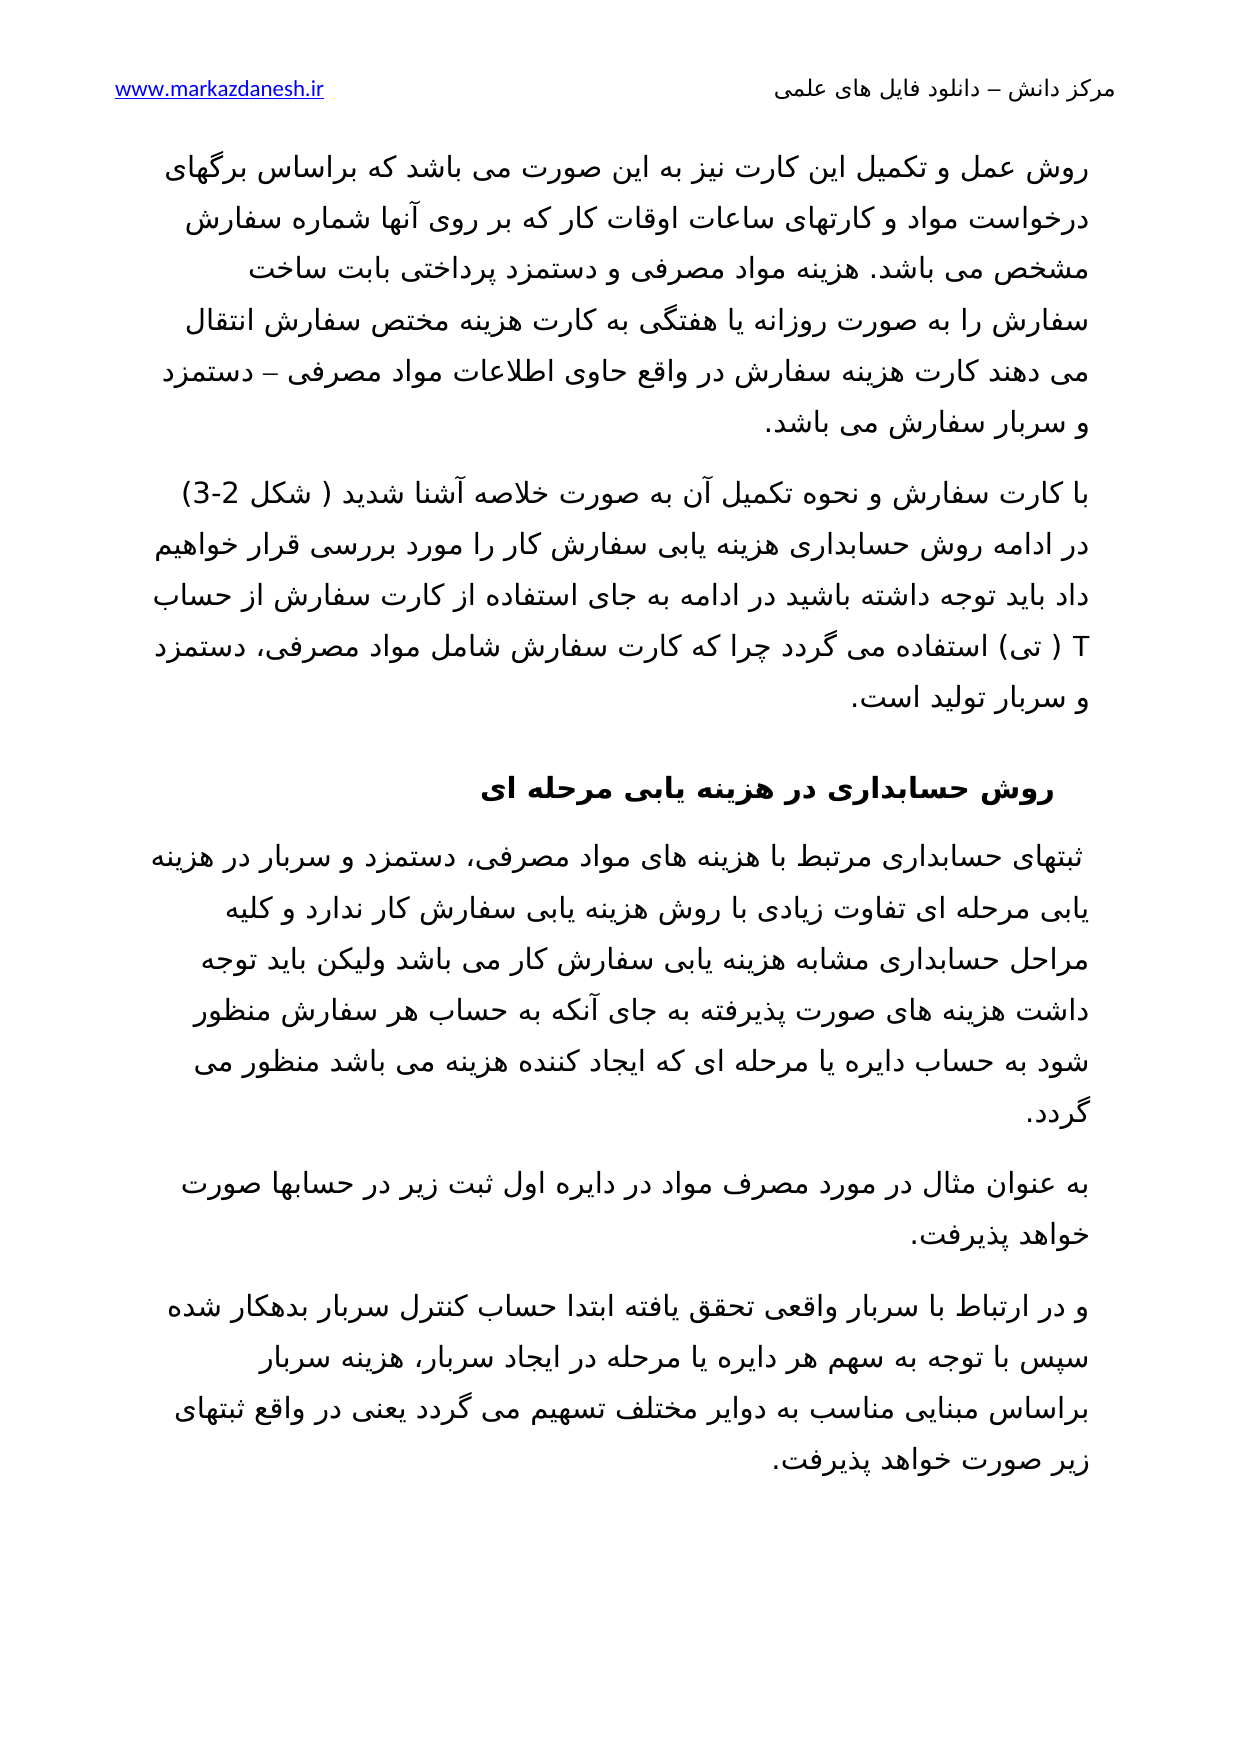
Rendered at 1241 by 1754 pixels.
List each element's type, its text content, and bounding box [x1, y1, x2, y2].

text روش عمل و تکمیل این کارت نیز به این صورت می باشد که براساس برگهای درخواست مواد و کارتهای ساعات اوقات کار که بر روی آنها شماره سفارش مشخص می باشد. هزینه مواد مصرفی و دستمزد پرداختی بابت ساخت سفارش را به صورت روزانه یا هفتگی به کارت هزینه مختص سفارش انتقال می دهند کارت هزینه سفارش در واقع حاوی اطلاعات مواد مصرفی – دستمزد و سربار سفارش می باشد. [150, 150, 1090, 439]
text به عنوان مثال در مورد مصرف مواد در دایره اول ثبت زیر در حسابها صورت خواهد پذیرفت. [150, 1167, 1090, 1252]
text با کارت سفارش و نحوه تکمیل آن به صورت خلاصه آشنا شدید ( شکل 2-3) در ادامه روش حسابداری هزینه یابی سفارش کار را مورد بررسی قرار خواهیم داد باید توجه داشته باشید در ادامه به جای استفاده از کارت سفارش از حساب T ( تی) استفاده می گردد چرا که کارت سفارش شامل مواد مصرفی، دستمزد و سربار تولید است. [150, 477, 1090, 715]
text و در ارتباط با سربار واقعی تحقق یافته ابتدا حساب کنترل سربار بدهکار شده سپس با توجه به سهم هر دایره یا مرحله در ایجاد سربار، هزینه سربار براساس مبنایی مناسب به دوایر مختلف تسهیم می گردد یعنی در واقع ثبتهای زیر صورت خواهد پذیرفت. [150, 1289, 1090, 1476]
text ثبتهای حسابداری مرتبط با هزینه های مواد مصرفی، دستمزد و سربار در هزینه یابی مرحله ای تفاوت زیادی با روش هزینه یابی سفارش کار ندارد و کلیه مراحل حسابداری مشابه هزینه یابی سفارش کار می باشد ولیکن باید توجه داشت هزینه های صورت پذیرفته به جای آنکه به حساب هر سفارش منظور شود به حساب دایره یا مرحله ای که ایجاد کننده هزینه می باشد منظور می گردد. [150, 840, 1090, 1129]
subtitle روش حسابداری در هزینه یابی مرحله ای [150, 752, 1090, 811]
